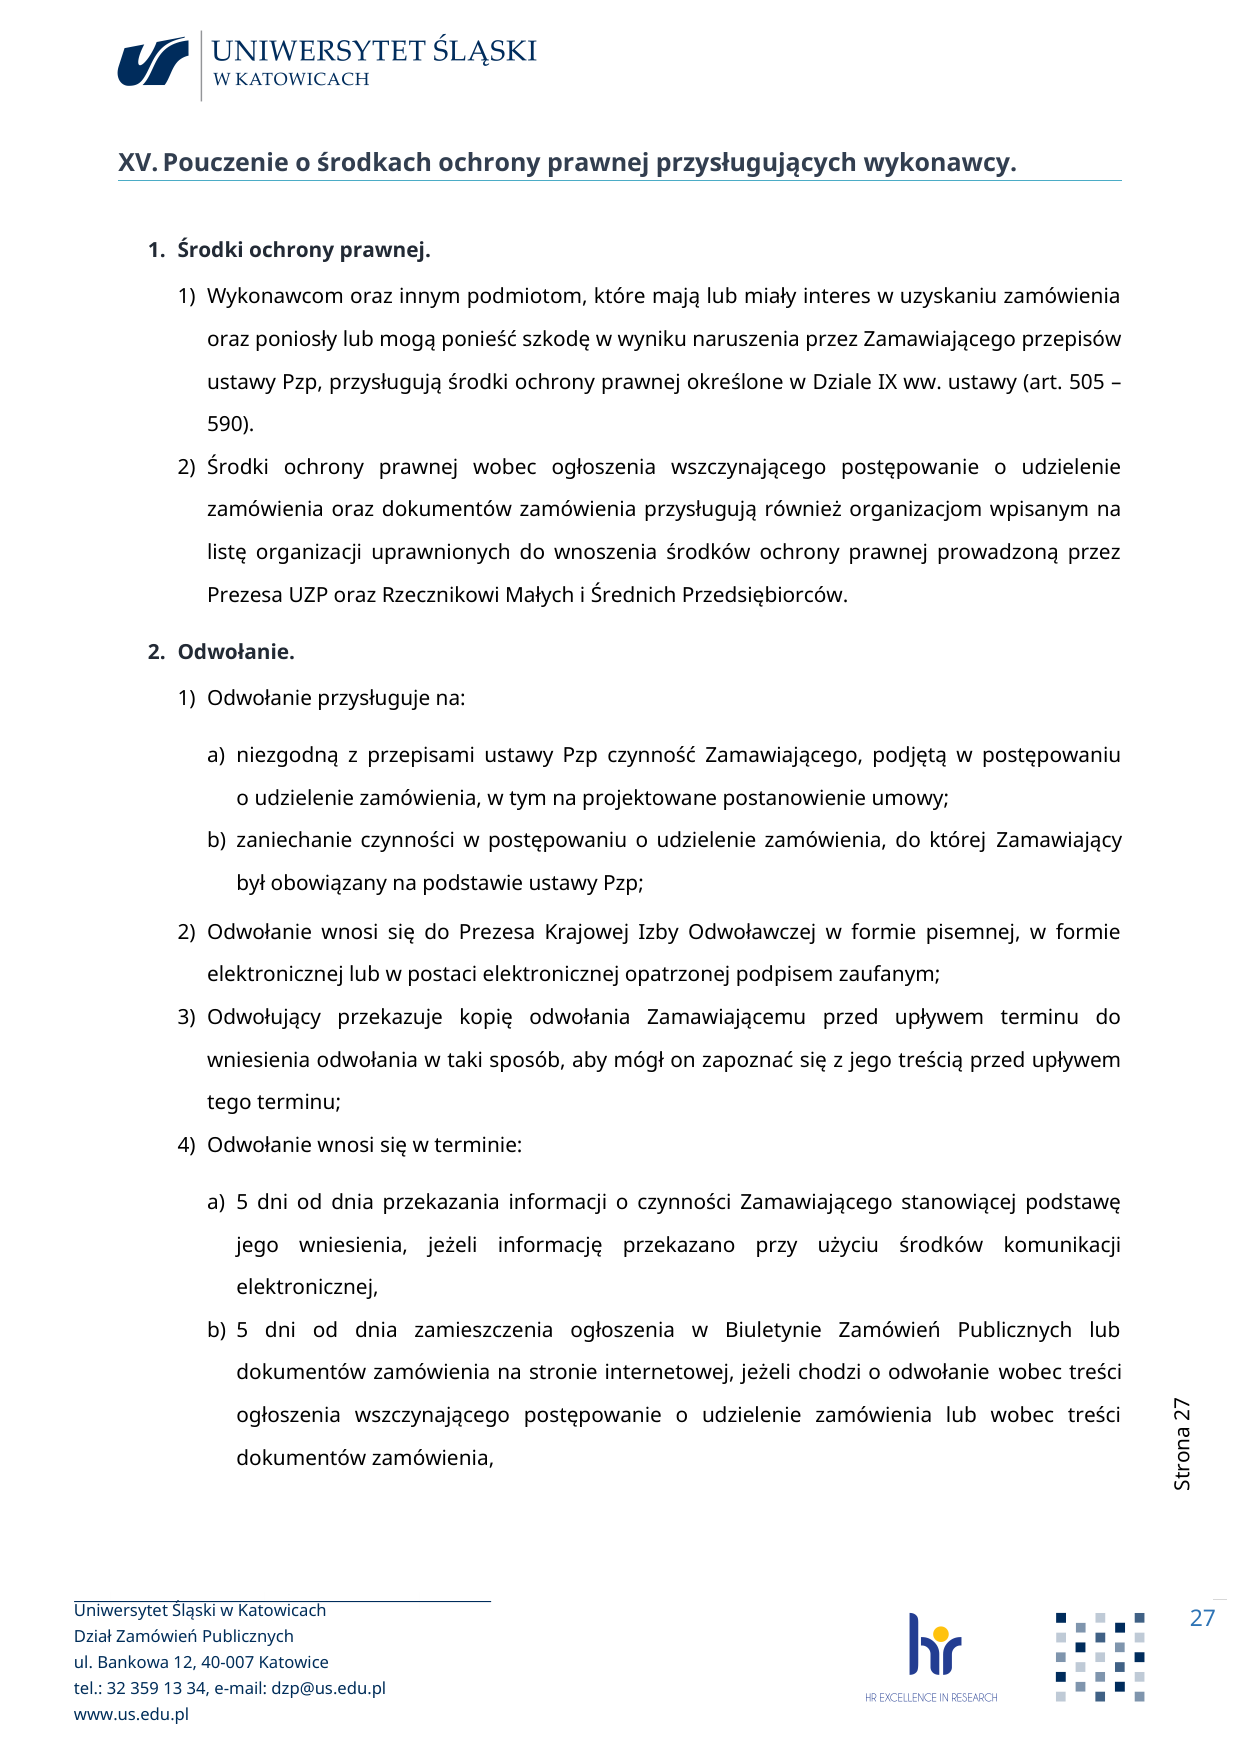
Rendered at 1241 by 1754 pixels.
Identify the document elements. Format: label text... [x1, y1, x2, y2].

subtitle Odwołanie wnosi się do Prezesa Krajowej Izby Odwoławczej w formie pisemnej, w formie elektronicznej lub w postaci elektronicznej opatrzonej podpisem zaufanym; [177, 917, 1122, 988]
subtitle Odwołanie przysługuje na: [177, 683, 1122, 711]
subtitle 5 dni od dnia zamieszczenia ogłoszenia w Biuletynie Zamówień Publicznych lub dokumentów zamówienia na stronie internetowej, jeżeli chodzi o odwołanie wobec treści ogłoszenia wszczynającego postępowanie o udzielenie zamówienia lub wobec treści dokumentów zamówienia, [207, 1315, 1122, 1471]
subtitle zaniechanie czynności w postępowaniu o udzielenie zamówienia, do której Zamawiający był obowiązany na podstawie ustawy Pzp; [207, 825, 1122, 896]
subtitle Odwołanie wnosi się w terminie: [177, 1130, 1122, 1158]
subtitle Pouczenie o środkach ochrony prawnej przysługujących wykonawcy. [118, 144, 1122, 180]
subtitle Środki ochrony prawnej wobec ogłoszenia wszczynającego postępowanie o udzielenie zamówienia oraz dokumentów zamówienia przysługują również organizacjom wpisanym na listę organizacji uprawnionych do wnoszenia środków ochrony prawnej prowadzoną przez Prezesa UZP oraz Rzecznikowi Małych i Średnich Przedsiębiorców. [177, 452, 1122, 608]
subtitle Odwołujący przekazuje kopię odwołania Zamawiającemu przed upływem terminu do wniesienia odwołania w taki sposób, aby mógł on zapoznać się z jego treścią przed upływem tego terminu; [177, 1002, 1122, 1116]
subtitle niezgodną z przepisami ustawy Pzp czynność Zamawiającego, podjętą w postępowaniu o udzielenie zamówienia, w tym na projektowane postanowienie umowy; [207, 740, 1122, 811]
subtitle Wykonawcom oraz innym podmiotom, które mają lub miały interes w uzyskaniu zamówienia oraz poniosły lub mogą ponieść szkodę w wyniku naruszenia przez Zamawiającego przepisów ustawy Pzp, przysługują środki ochrony prawnej określone w Dziale IX ww. ustawy (art. 505 – 590). [177, 282, 1122, 438]
picture [797, 1485, 1174, 1731]
subtitle Środki ochrony prawnej. [148, 236, 1122, 264]
picture [0, 1592, 492, 1610]
picture [0, 0, 1240, 137]
subtitle 5 dni od dnia przekazania informacji o czynności Zamawiającego stanowiącej podstawę jego wniesienia, jeżeli informację przekazano przy użyciu środków komunikacji elektronicznej, [207, 1187, 1122, 1301]
subtitle Odwołanie. [148, 637, 1122, 665]
